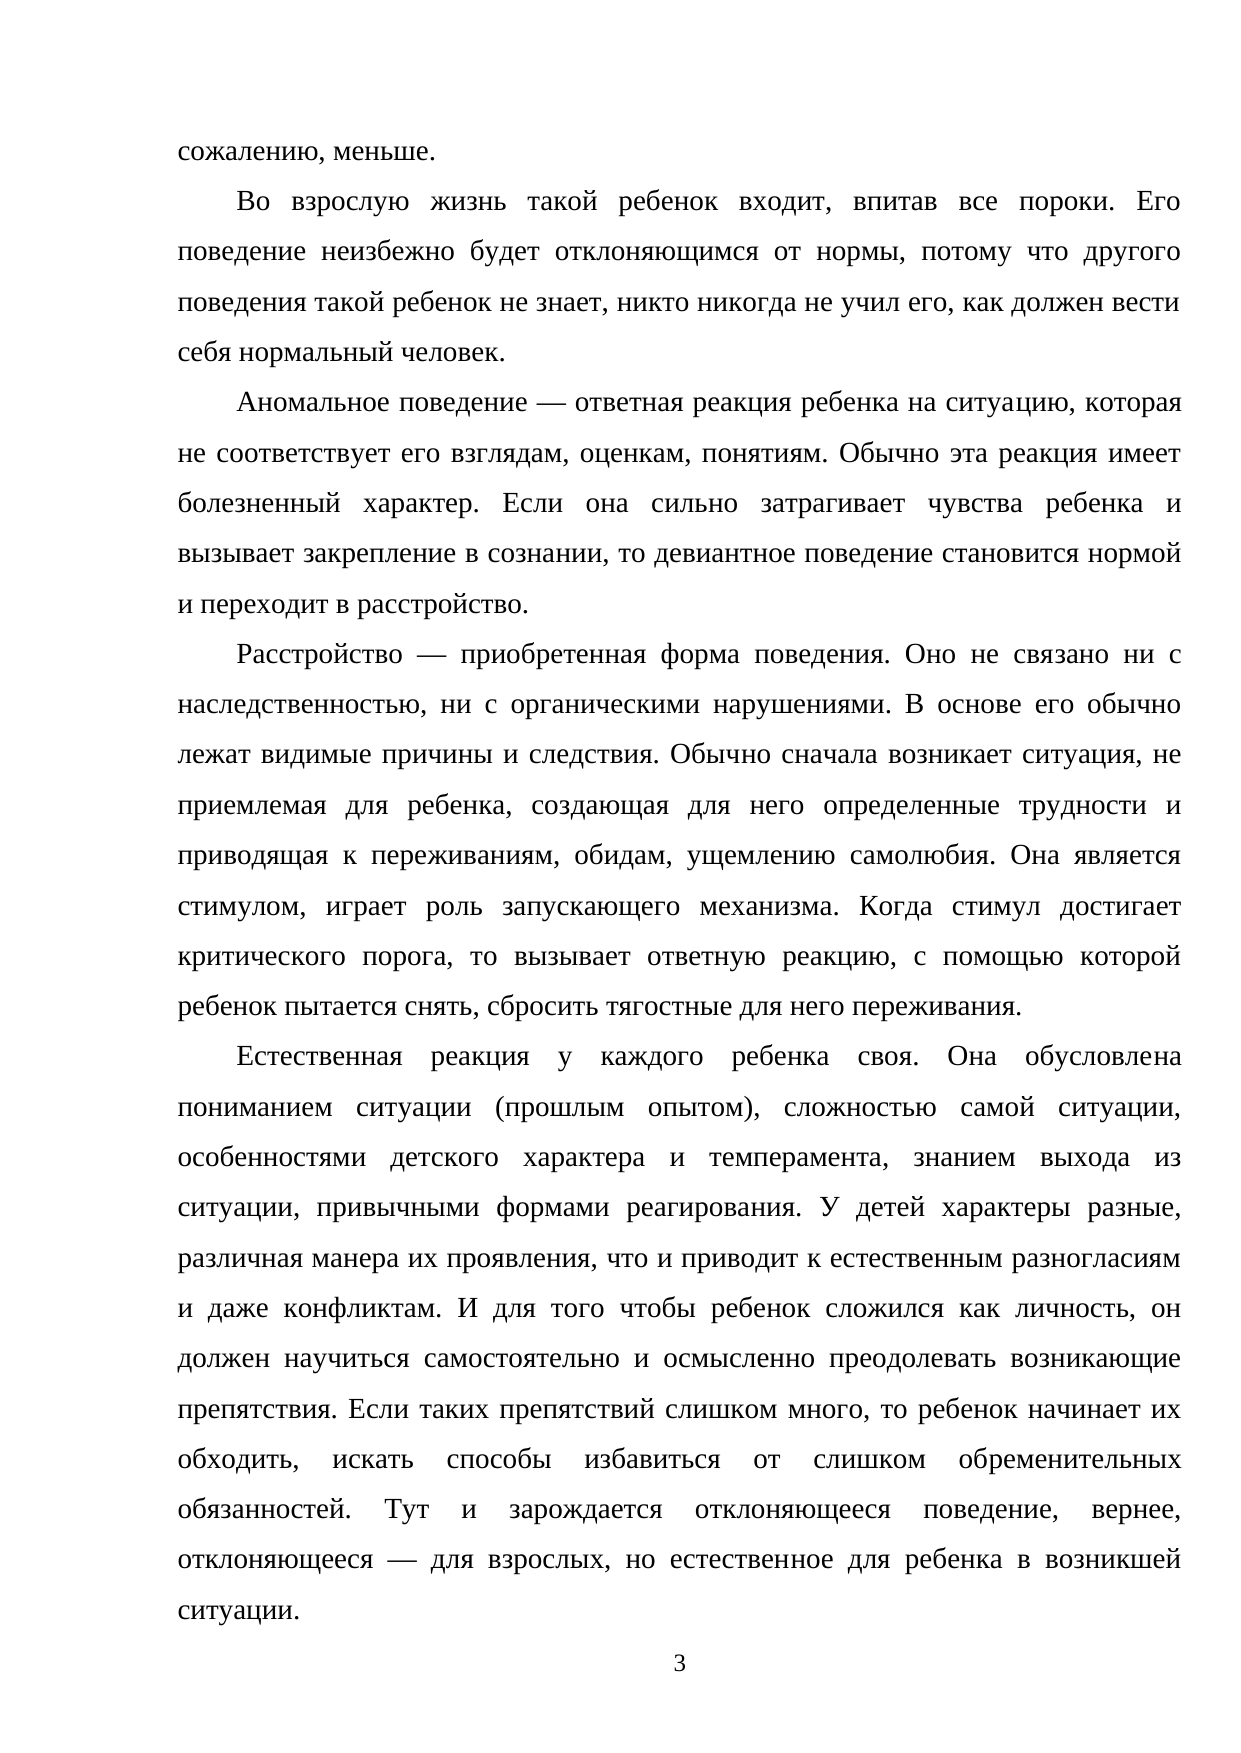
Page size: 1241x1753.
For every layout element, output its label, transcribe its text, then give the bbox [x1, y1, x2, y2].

text Расстройство — приобретенная форма поведения. Оно не связано ни с наследственностью, ни с органическими нарушениями. В основе его обычно лежат видимые причины и следствия. Обычно сначала возникает ситуация, не приемлемая для ребенка, создающая для него определенные трудности и приводящая к переживаниям, обидам, ущемлению самолюбия. Она является стимулом, играет роль запускающего механизма. Когда стимул достигает критического порога, то вызывает ответную реакцию, с помощью которой ребенок пытается снять, сбросить тягостные для него переживания. [177, 636, 1182, 1022]
text Естественная реакция у каждого ребенка своя. Она обусловлена пониманием ситуации (прошлым опытом), сложностью самой ситуации, особенностями детского характера и темперамента, знанием выхода из ситуации, привычными формами реагирования. У детей характеры разные, различная манера их проявления, что и приводит к естественным разногласиям и даже конфликтам. И для того чтобы ребенок сложился как личность, он должен научиться самостоятельно и осмысленно преодолевать возникающие препятствия. Если таких препятствий слишком много, то ребенок начинает их обходить, искать способы избавиться от слишком обременительных обязанностей. Тут и зарождается отклоняющееся поведение, вернее, отклоняющееся — для взрослых, но естественное для ребенка в возникшей ситуации. [177, 1038, 1182, 1626]
text Во взрослую жизнь такой ребенок входит, впитав все пороки. Его поведение неизбежно будет отклоняющимся от нормы, потому что другого поведения такой ребенок не знает, никто никогда не учил его, как должен вести себя нормальный человек. [177, 183, 1182, 368]
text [177, 133, 1182, 166]
text Аномальное поведение — ответная реакция ребенка на ситуацию, которая не соответствует его взглядам, оценкам, понятиям. Обычно эта реакция имеет болезненный характер. Если она сильно затрагивает чувства ребенка и вызывает закрепление в сознании, то девиантное поведение становится нормой и переходит в расстройство. [177, 384, 1182, 619]
